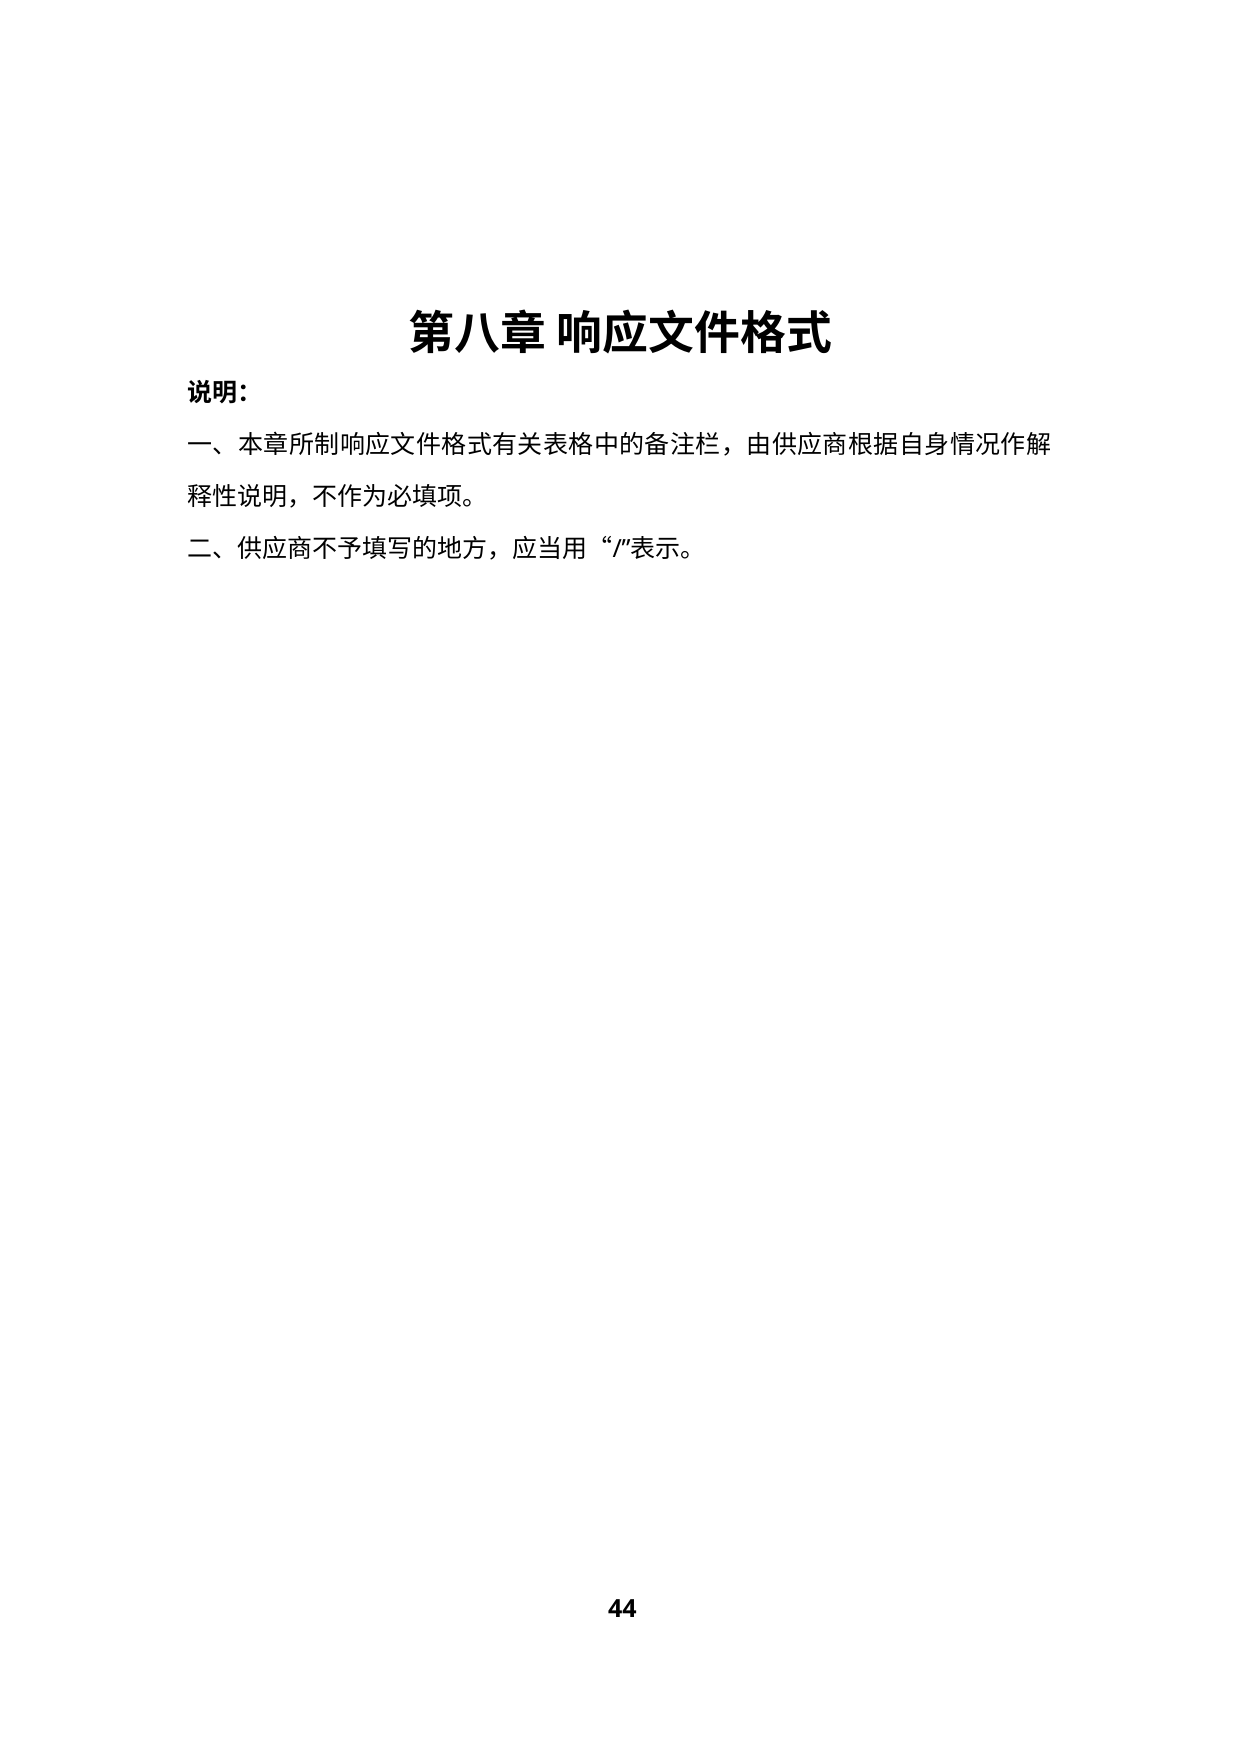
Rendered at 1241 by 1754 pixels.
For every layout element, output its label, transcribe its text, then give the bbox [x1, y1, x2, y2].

text 一、本章所制响应文件格式有关表格中的备注栏，由供应商根据自身情况作解释性说明，不作为必填项。 [187, 412, 1053, 516]
text 说明： [187, 359, 1053, 412]
subtitle 第八章 响应文件格式 [187, 307, 1053, 359]
text 二、供应商不予填写的地方，应当用“/”表示。 [187, 516, 1053, 568]
